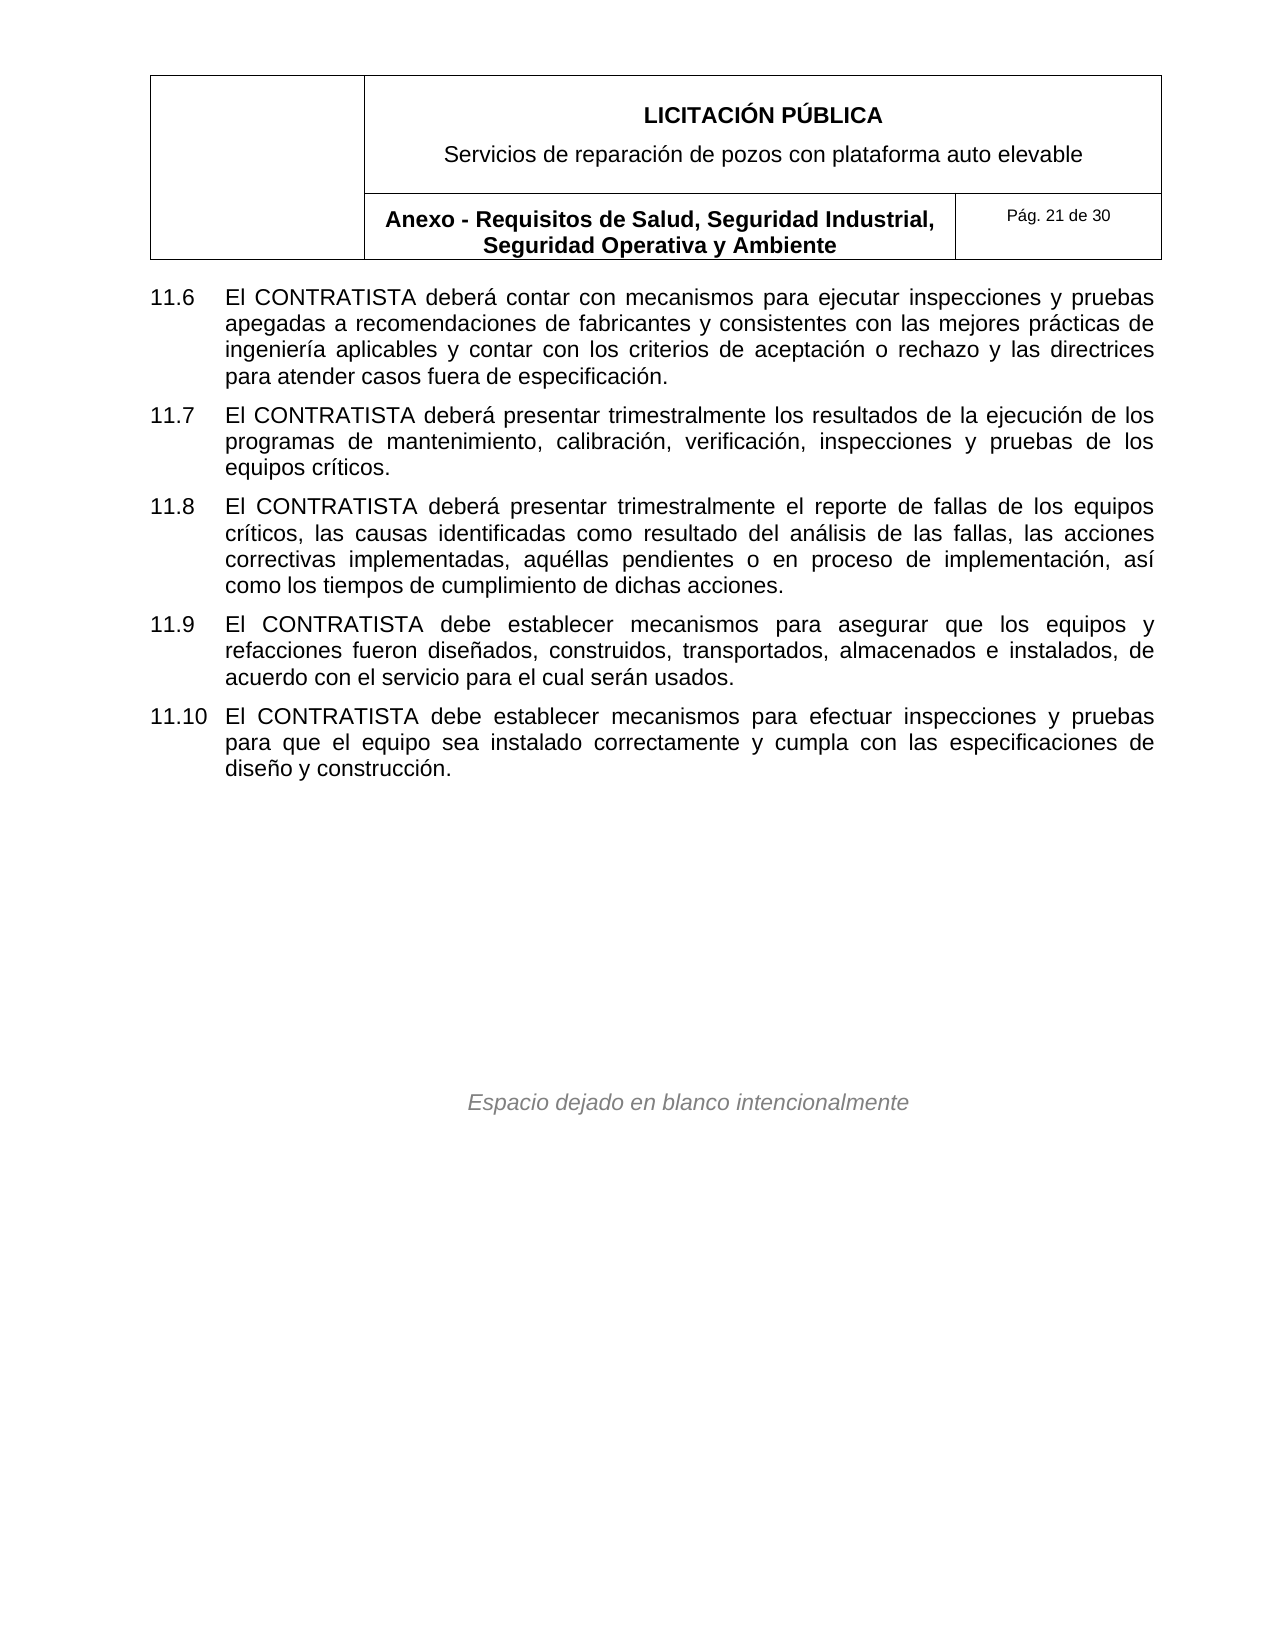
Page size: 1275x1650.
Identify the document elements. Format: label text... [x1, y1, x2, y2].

list El CONTRATISTA debe establecer mecanismos para asegurar que los equipos y refacciones fueron diseñados, construidos, transportados, almacenados e instalados, de acuerdo con el servicio para el cual serán usados. [150, 611, 1155, 690]
list El CONTRATISTA deberá contar con mecanismos para ejecutar inspecciones y pruebas apegadas a recomendaciones de fabricantes y consistentes con las mejores prácticas de ingeniería aplicables y contar con los criterios de aceptación o rechazo y las directrices para atender casos fuera de especificación. [150, 284, 1155, 389]
list El CONTRATISTA deberá presentar trimestralmente los resultados de la ejecución de los programas de mantenimiento, calibración, verificación, inspecciones y pruebas de los equipos críticos. [150, 402, 1155, 481]
list El CONTRATISTA debe establecer mecanismos para efectuar inspecciones y pruebas para que el equipo sea instalado correctamente y cumpla con las especificaciones de diseño y construcción. [150, 703, 1155, 782]
text Espacio dejado en blanco intencionalmente [224, 1088, 1155, 1115]
list El CONTRATISTA deberá presentar trimestralmente el reporte de fallas de los equipos críticos, las causas identificadas como resultado del análisis de las fallas, las acciones correctivas implementadas, aquéllas pendientes o en proceso de implementación, así como los tiempos de cumplimiento de dichas acciones. [150, 493, 1155, 599]
